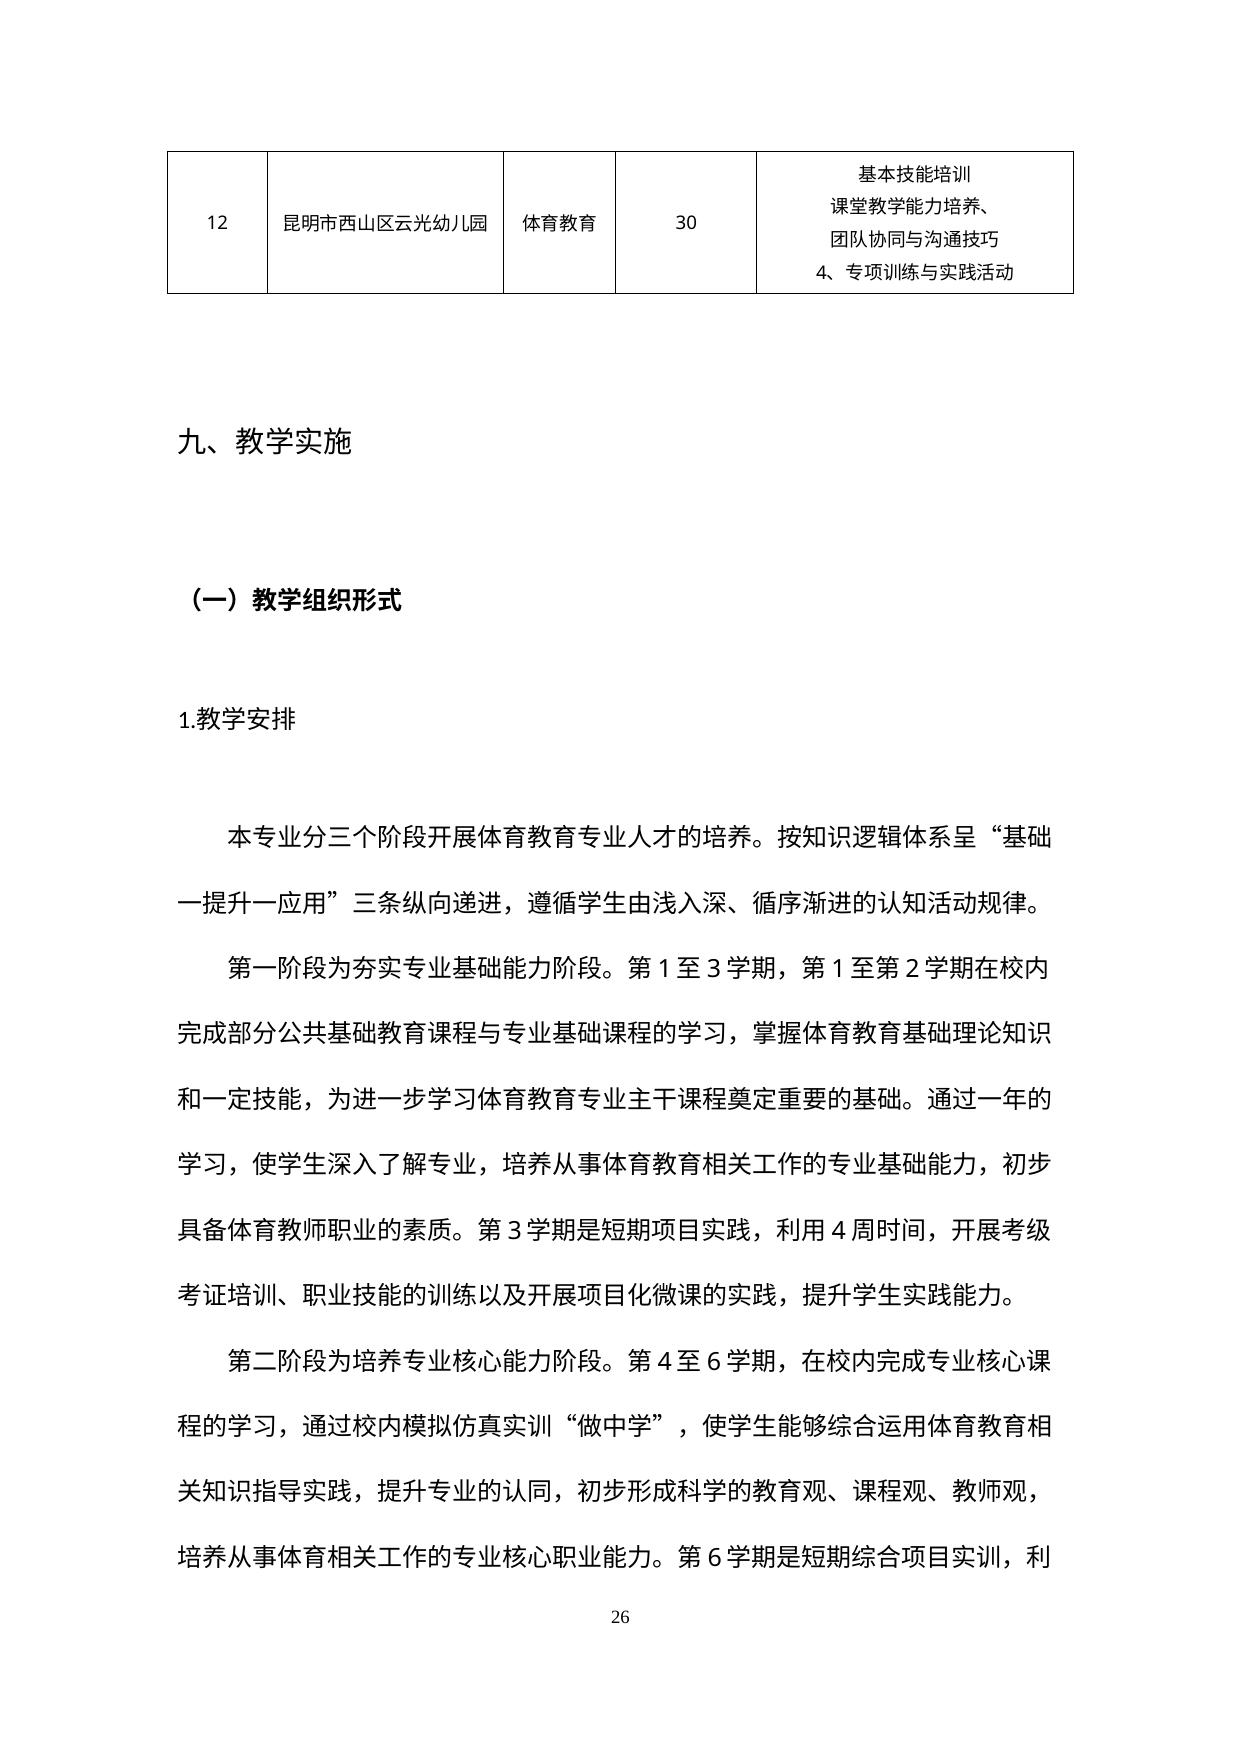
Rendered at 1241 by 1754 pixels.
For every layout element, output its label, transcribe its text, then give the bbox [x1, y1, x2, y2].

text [177, 1326, 1063, 1588]
table_cell 基本技能培训 课堂教学能力培养、 团队协同与沟通技巧 4、专项训练与实践活动 [757, 152, 1073, 293]
subtitle （一）教学组织形式 [177, 566, 1063, 631]
text 第一阶段为夯实专业基础能力阶段。第1至3学期，第1至第2学期在校内完成部分公共基础教育课程与专业基础课程的学习，掌握体育教育基础理论知识和一定技能，为进一步学习体育教育专业主干课程奠定重要的基础。通过一年的学习，使学生深入了解专业，培养从事体育教育相关工作的专业基础能力，初步具备体育教师职业的素质。第3学期是短期项目实践，利用4周时间，开展考级考证培训、职业技能的训练以及开展项目化微课的实践，提升学生实践能力。 [177, 934, 1063, 1326]
subtitle 九、教学实施 [177, 407, 1063, 472]
table_cell 昆明市西山区云光幼儿园 [268, 152, 503, 293]
subtitle 1.教学安排 [177, 684, 1063, 750]
table_cell 30 [616, 152, 756, 293]
text 本专业分三个阶段开展体育教育专业人才的培养。按知识逻辑体系呈“基础一提升一应用”三条纵向递进，遵循学生由浅入深、循序渐进的认知活动规律。 [177, 803, 1063, 934]
table_cell 体育教育 [504, 152, 615, 293]
table_cell 12 [168, 152, 267, 293]
